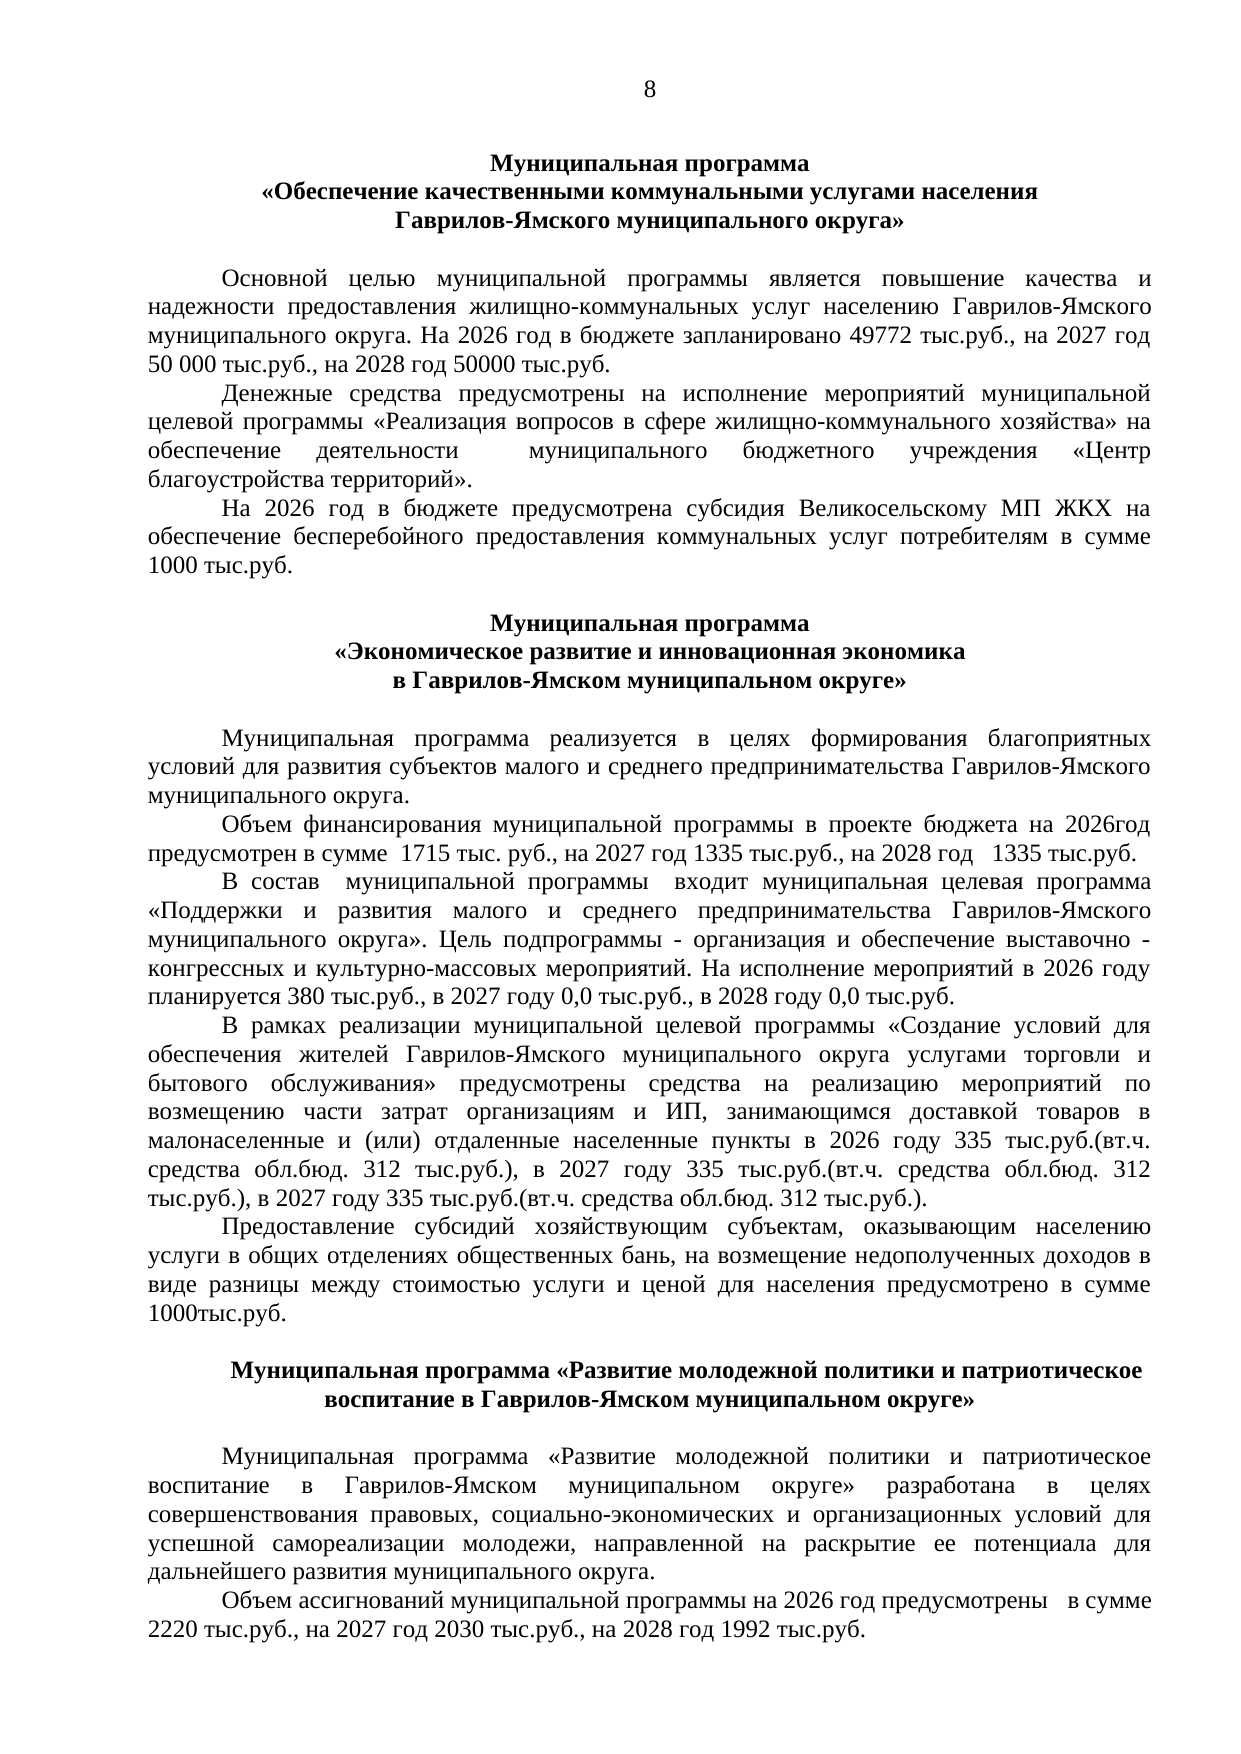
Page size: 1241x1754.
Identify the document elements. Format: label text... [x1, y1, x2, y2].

text Денежные средства предусмотрены на исполнение мероприятий муниципальной целевой программы «Реализация вопросов в сфере жилищно-коммунального хозяйства» на обеспечение деятельности муниципального бюджетного учреждения «Центр благоустройства территорий». [148, 378, 1152, 493]
text В рамках реализации муниципальной целевой программы «Создание условий для обеспечения жителей Гаврилов-Ямского муниципального округа услугами торговли и бытового обслуживания» предусмотрены средства на реализацию мероприятий по возмещению части затрат организациям и ИП, занимающимся доставкой товаров в малонаселенные и (или) отдаленные населенные пункты в 2026 году 335 тыс.руб.(вт.ч. средства обл.бюд. 312 тыс.руб.), в 2027 году 335 тыс.руб.(вт.ч. средства обл.бюд. 312 тыс.руб.), в 2027 году 335 тыс.руб.(вт.ч. средства обл.бюд. 312 тыс.руб.). [148, 1010, 1152, 1211]
text Объем ассигнований муниципальной программы на 2026 год предусмотрены в сумме 2220 тыс.руб., на 2027 год 2030 тыс.руб., на 2028 год 1992 тыс.руб. [148, 1585, 1152, 1643]
text Предоставление субсидий хозяйствующим субъектам, оказывающим населению услуги в общих отделениях общественных бань, на возмещение недополученных доходов в виде разницы между стоимостью услуги и ценой для населения предусмотрено в сумме 1000тыс.руб. [148, 1211, 1152, 1326]
text Объем финансирования муниципальной программы в проекте бюджета на 2026год предусмотрен в сумме 1715 тыс. руб., на 2027 год 1335 тыс.руб., на 2028 год 1335 тыс.руб. [148, 809, 1152, 866]
text На 2026 год в бюджете предусмотрена субсидия Великосельскому МП ЖКХ на обеспечение бесперебойного предоставления коммунальных услуг потребителям в сумме 1000 тыс.руб. [148, 493, 1152, 579]
text Муниципальная программа [148, 608, 1152, 636]
text Муниципальная программа «Развитие молодежной политики и патриотическое воспитание в Гаврилов-Ямском муниципальном округе» [148, 1355, 1152, 1413]
text в Гаврилов-Ямском муниципальном округе» [148, 665, 1152, 694]
text «Экономическое развитие и инновационная экономика [148, 636, 1152, 665]
text Муниципальная программа [148, 148, 1152, 176]
text Гаврилов-Ямского муниципального округа» [148, 205, 1152, 234]
text Муниципальная программа реализуется в целях формирования благоприятных условий для развития субъектов малого и среднего предпринимательства Гаврилов-Ямского муниципального округа. [148, 723, 1152, 809]
text «Обеспечение качественными коммунальными услугами населения [148, 176, 1152, 205]
text Основной целью муниципальной программы является повышение качества и надежности предоставления жилищно-коммунальных услуг населению Гаврилов-Ямского муниципального округа. На 2026 год в бюджете запланировано 49772 тыс.руб., на 2027 год 50 000 тыс.руб., на 2028 год 50000 тыс.руб. [148, 263, 1152, 378]
text В состав муниципальной программы входит муниципальная целевая программа «Поддержки и развития малого и среднего предпринимательства Гаврилов-Ямского муниципального округа». Цель подпрограммы - организация и обеспечение выставочно - конгрессных и культурно-массовых мероприятий. На исполнение мероприятий в 2026 году планируется 380 тыс.руб., в 2027 году 0,0 тыс.руб., в 2028 году 0,0 тыс.руб. [148, 866, 1152, 1010]
text Муниципальная программа «Развитие молодежной политики и патриотическое воспитание в Гаврилов-Ямском муниципальном округе» разработана в целях совершенствования правовых, социально-экономических и организационных условий для успешной самореализации молодежи, направленной на раскрытие ее потенциала для дальнейшего развития муниципального округа. [148, 1441, 1152, 1585]
